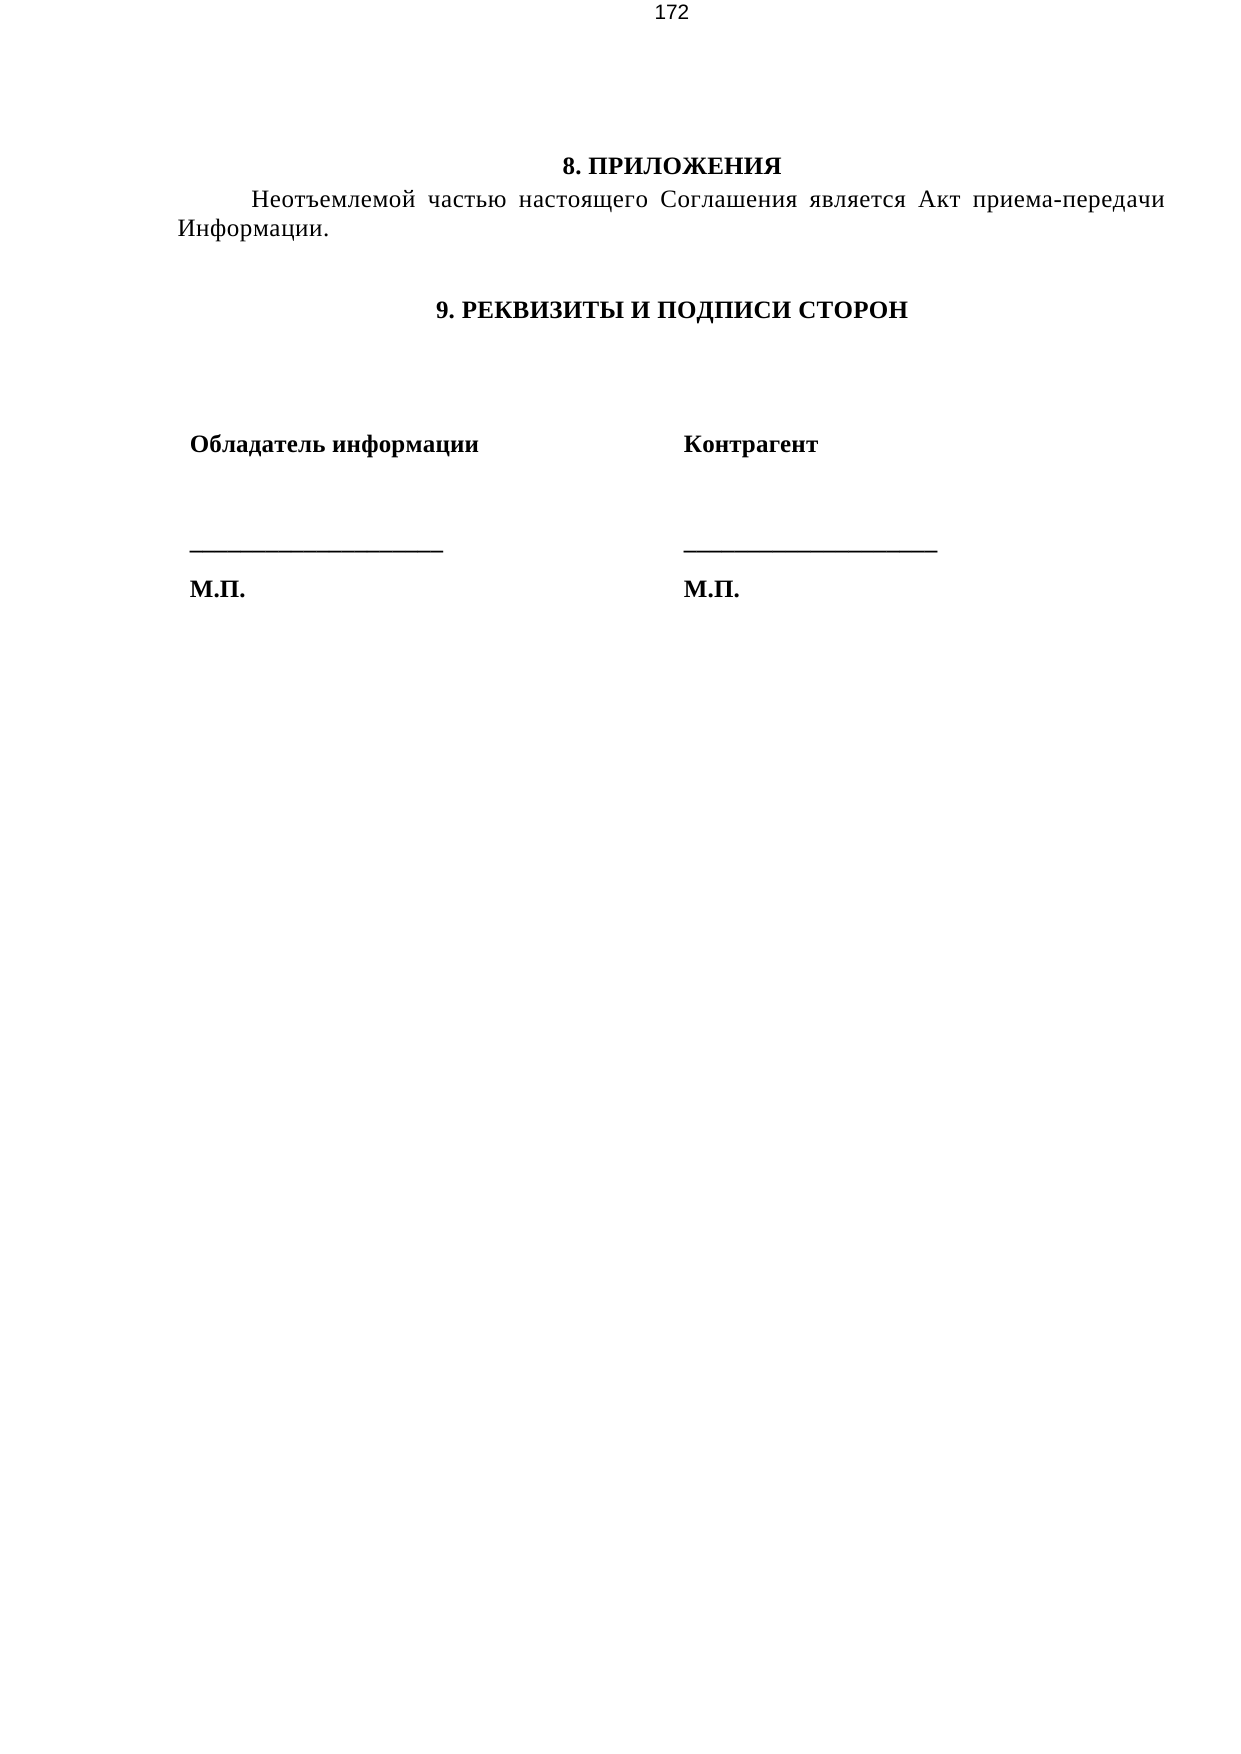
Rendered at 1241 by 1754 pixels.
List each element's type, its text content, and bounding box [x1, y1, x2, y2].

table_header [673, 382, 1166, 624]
text 8. ПРИЛОЖЕНИЯ [178, 151, 1166, 180]
text Неотъемлемой частью настоящего Соглашения является Акт приема-передачи Информации. [177, 184, 1166, 242]
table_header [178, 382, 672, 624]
text 9. РЕКВИЗИТЫ И ПОДПИСИ СТОРОН [178, 295, 1166, 323]
